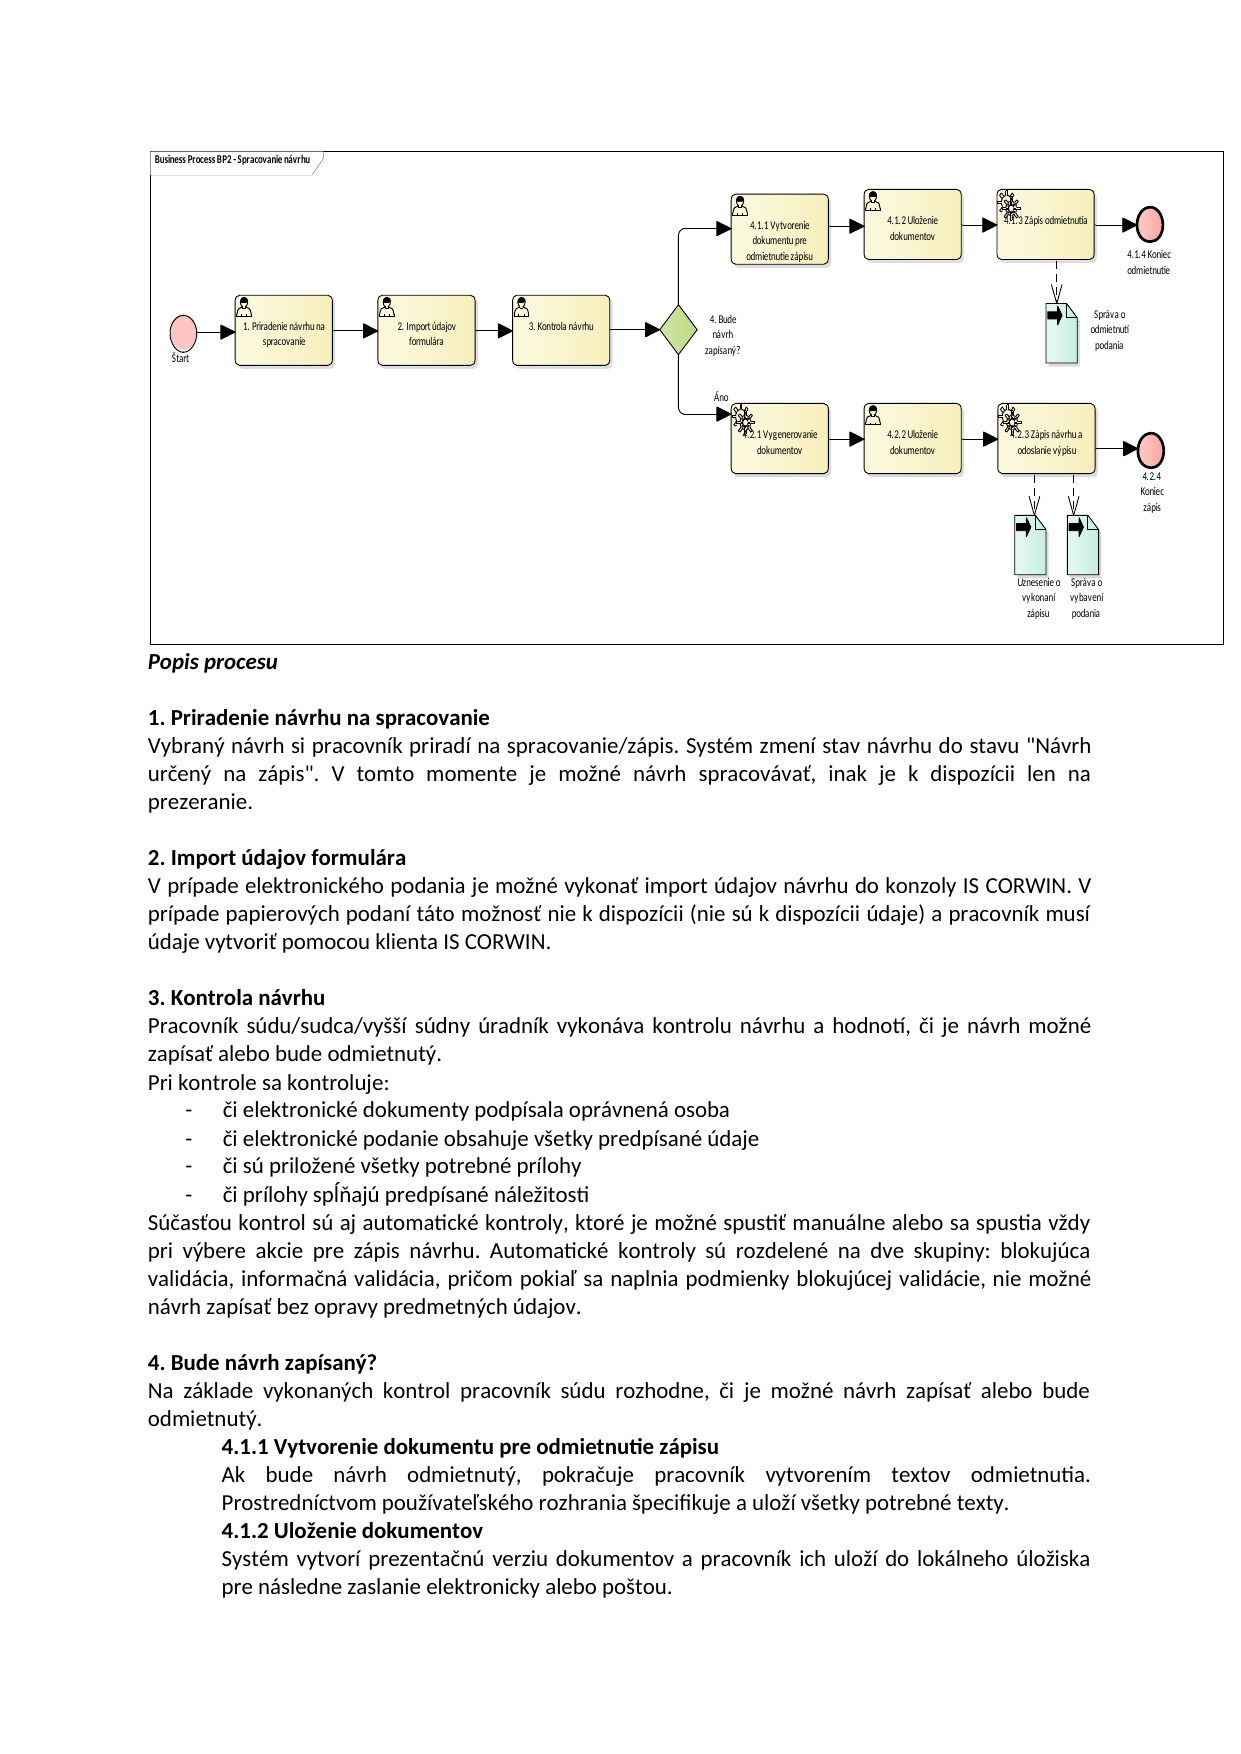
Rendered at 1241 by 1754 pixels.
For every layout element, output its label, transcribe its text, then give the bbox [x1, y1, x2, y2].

list či elektronické podanie obsahuje všetky predpísané údaje [185, 1124, 1092, 1152]
text V prípade elektronického podania je možné vykonať import údajov návrhu do konzoly IS CORWIN. V prípade papierových podaní táto možnosť nie k dispozícii (nie sú k dispozícii údaje) a pracovník musí údaje vytvoriť pomocou klienta IS CORWIN. [148, 871, 1092, 956]
list či elektronické dokumenty podpísala oprávnená osoba [185, 1096, 1092, 1124]
list či prílohy spĺňajú predpísané náležitosti [185, 1180, 1092, 1208]
text Ak bude návrh odmietnutý, pokračuje pracovník vytvorením textov odmietnutia. Prostredníctvom používateľského rozhrania špecifikuje a uloží všetky potrebné texty. [221, 1460, 1092, 1516]
text 4.1.2 Uloženie dokumentov [221, 1516, 1092, 1544]
text Pri kontrole sa kontroluje: [148, 1068, 1092, 1096]
text Pracovník súdu/sudca/vyšší súdny úradník vykonáva kontrolu návrhu a hodnotí, či je návrh možné zapísať alebo bude odmietnutý. [148, 1012, 1092, 1068]
text 4.1.1 Vytvorenie dokumentu pre odmietnutie zápisu [221, 1432, 1092, 1460]
list či sú priložené všetky potrebné prílohy [185, 1152, 1092, 1180]
text 2. Import údajov formulára [148, 843, 1092, 871]
text 3. Kontrola návrhu [148, 983, 1092, 1012]
text Systém vytvorí prezentačnú verziu dokumentov a pracovník ich uloží do lokálneho úložiska pre následne zaslanie elektronicky alebo poštou. [221, 1544, 1092, 1600]
text Popis procesu [148, 647, 1092, 675]
text Na základe vykonaných kontrol pracovník súdu rozhodne, či je možné návrh zapísať alebo bude odmietnutý. [148, 1376, 1092, 1432]
text Súčasťou kontrol sú aj automatické kontroly, ktoré je možné spustiť manuálne alebo sa spustia vždy pri výbere akcie pre zápis návrhu. Automatické kontroly sú rozdelené na dve skupiny: blokujúca validácia, informačná validácia, pričom pokiaľ sa naplnia podmienky blokujúcej validácie, nie možné návrh zapísať bez opravy predmetných údajov. [148, 1208, 1092, 1320]
text 1. Priradenie návrhu na spracovanie [148, 703, 1092, 731]
text Vybraný návrh si pracovník priradí na spracovanie/zápis. Systém zmení stav návrhu do stavu "Návrh určený na zápis". V tomto momente je možné návrh spracovávať, inak je k dispozícii len na prezeranie. [148, 731, 1092, 815]
text 4. Bude návrh zapísaný? [148, 1348, 1092, 1376]
